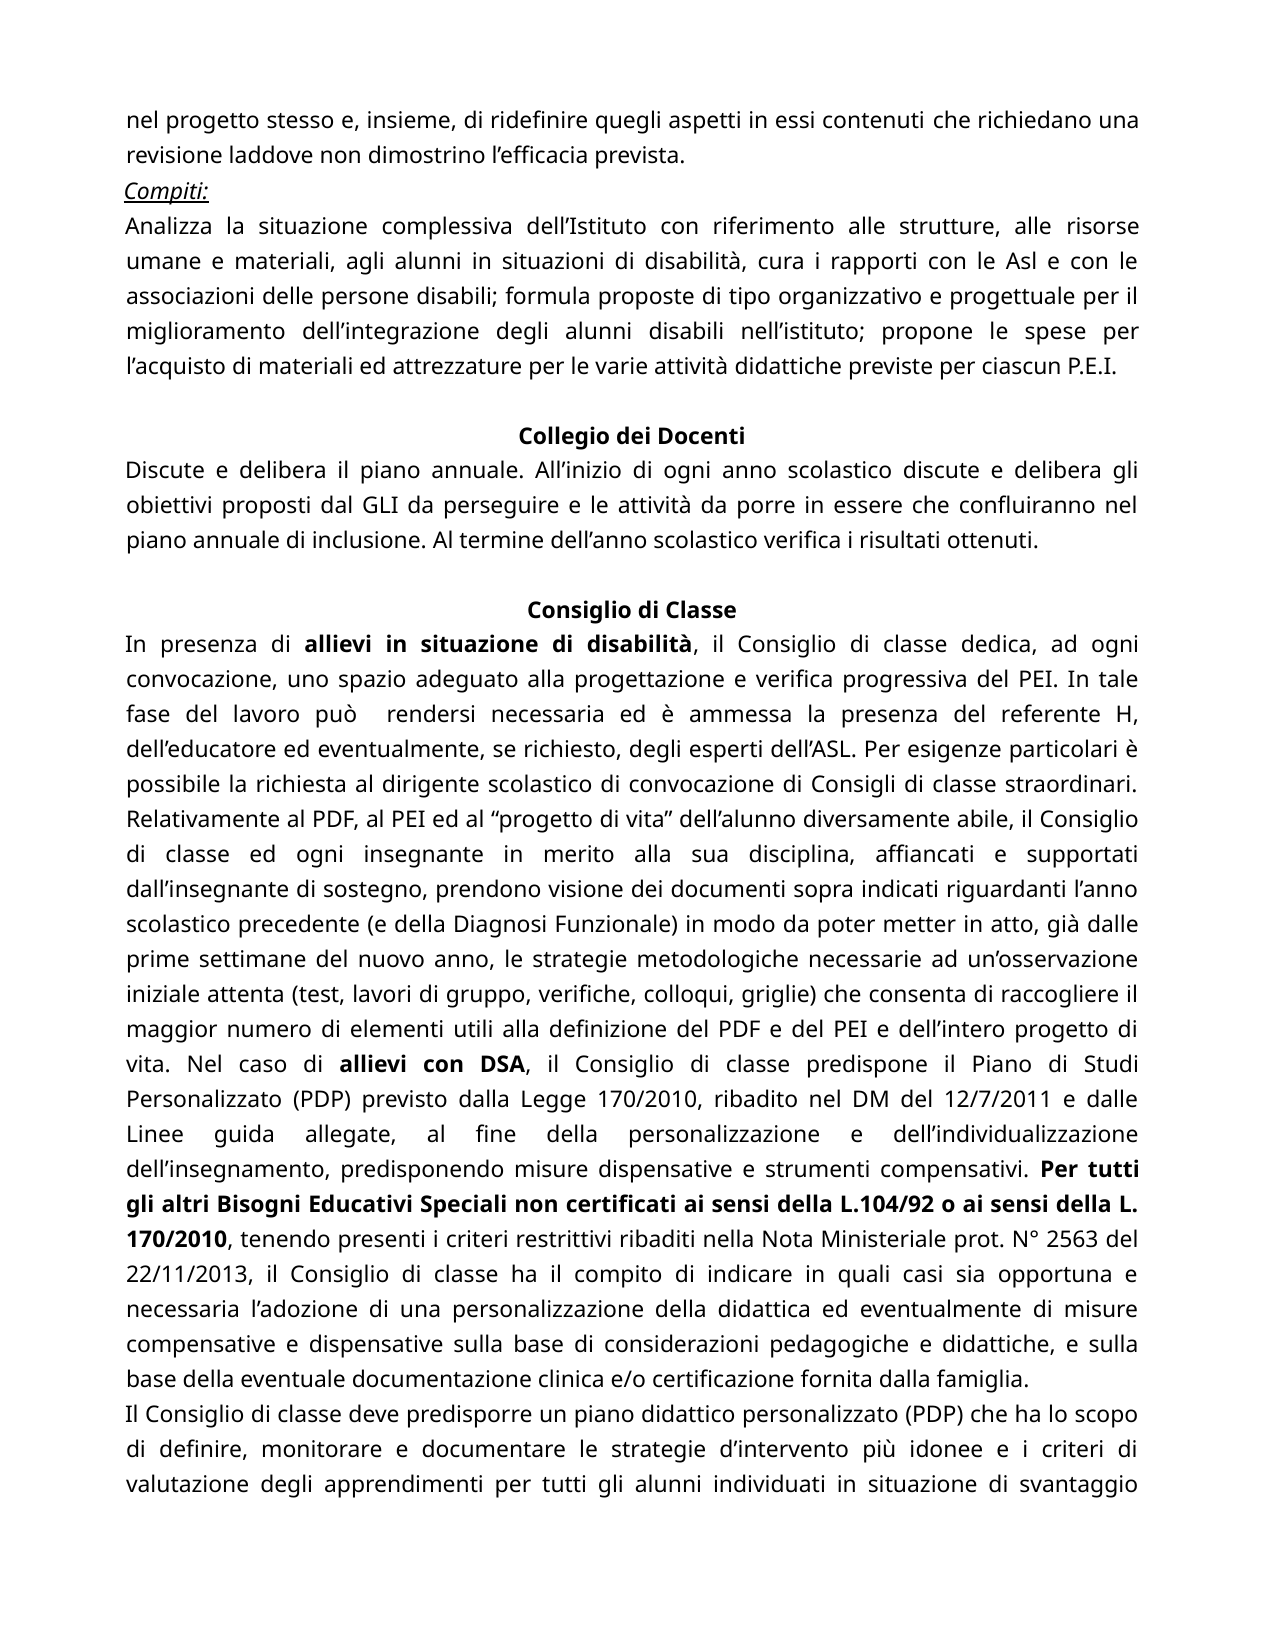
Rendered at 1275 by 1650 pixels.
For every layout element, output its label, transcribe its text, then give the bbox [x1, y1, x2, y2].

text Analizza la situazione complessiva dell’Istituto con riferimento alle strutture, alle risorse umane e materiali, agli alunni in situazioni di disabilità, cura i rapporti con le Asl e con le associazioni delle persone disabili; formula proposte di tipo organizzativo e progettuale per il miglioramento dell’integrazione degli alunni disabili nell’istituto; propone le spese per l’acquisto di materiali ed attrezzature per le varie attività didattiche previste per ciascun P.E.I. [125, 210, 1139, 381]
text In presenza di allievi in situazione di disabilità, il Consiglio di classe dedica, ad ogni convocazione, uno spazio adeguato alla progettazione e verifica progressiva del PEI. In tale fase del lavoro può rendersi necessaria ed è ammessa la presenza del referente H, dell’educatore ed eventualmente, se richiesto, degli esperti dell’ASL. Per esigenze particolari è possibile la richiesta al dirigente scolastico di convocazione di Consigli di classe straordinari. Relativamente al PDF, al PEI ed al “progetto di vita” dell’alunno diversamente abile, il Consiglio di classe ed ogni insegnante in merito alla sua disciplina, affiancati e supportati dall’insegnante di sostegno, prendono visione dei documenti sopra indicati riguardanti l’anno scolastico precedente (e della Diagnosi Funzionale) in modo da poter metter in atto, già dalle prime settimane del nuovo anno, le strategie metodologiche necessarie ad un’osservazione iniziale attenta (test, lavori di gruppo, verifiche, colloqui, griglie) che consenta di raccogliere il maggior numero di elementi utili alla definizione del PDF e del PEI e dell’intero progetto di vita. Nel caso di allievi con DSA, il Consiglio di classe predispone il Piano di Studi Personalizzato (PDP) previsto dalla Legge 170/2010, ribadito nel DM del 12/7/2011 e dalle Linee guida allegate, al fine della personalizzazione e dell’individualizzazione dell’insegnamento, predisponendo misure dispensative e strumenti compensativi. Per tutti gli altri Bisogni Educativi Speciali non certificati ai sensi della L.104/92 o ai sensi della L. 170/2010, tenendo presenti i criteri restrittivi ribaditi nella Nota Ministeriale prot. N° 2563 del 22/11/2013, il Consiglio di classe ha il compito di indicare in quali casi sia opportuna e necessaria l’adozione di una personalizzazione della didattica ed eventualmente di misure compensative e dispensative sulla base di considerazioni pedagogiche e didattiche, e sulla base della eventuale documentazione clinica e/o certificazione fornita dalla famiglia. [125, 628, 1139, 1394]
text Compiti: [123, 175, 1152, 206]
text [125, 104, 1139, 170]
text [125, 1398, 1139, 1500]
text Discute e delibera il piano annuale. All’inizio di ogni anno scolastico discute e delibera gli obiettivi proposti dal GLI da perseguire e le attività da porre in essere che confluiranno nel piano annuale di inclusione. Al termine dell’anno scolastico verifica i risultati ottenuti. [125, 454, 1139, 555]
subtitle Consiglio di Classe [115, 594, 1149, 625]
subtitle Collegio dei Docenti [115, 420, 1149, 451]
